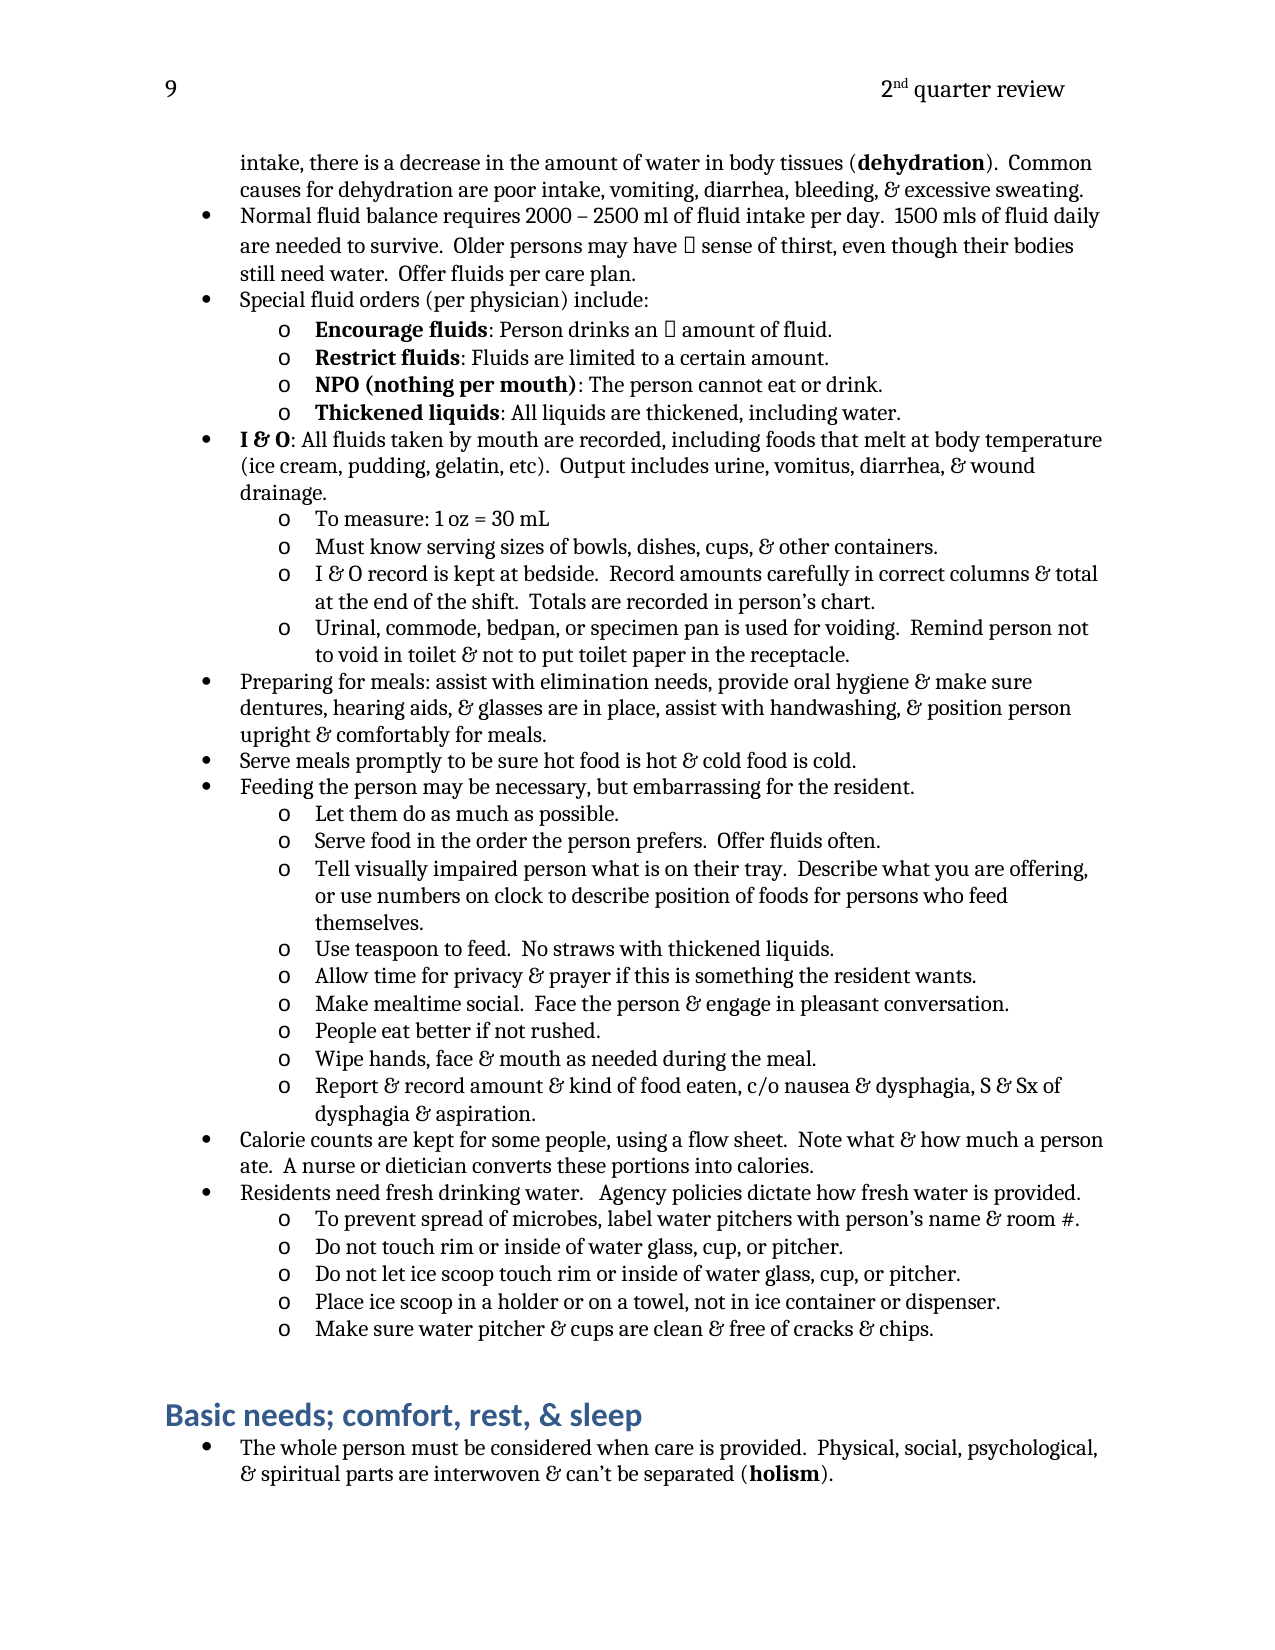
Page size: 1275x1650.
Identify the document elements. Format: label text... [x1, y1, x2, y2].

list Report & record amount & kind of food eaten, c/o nausea & dysphagia, S & Sx of dysphagia & aspiration. [277, 1073, 1110, 1127]
list Restrict fluids: Fluids are limited to a certain amount. [277, 344, 1110, 372]
list Make mealtime social. Face the person & engage in pleasant conversation. [277, 991, 1110, 1018]
list Encourage fluids: Person drinks an  amount of fluid. [277, 313, 1110, 344]
list Let them do as much as possible. [277, 800, 1110, 828]
list Thickened liquids: All liquids are thickened, including water. [277, 399, 1110, 427]
list Normal fluid balance requires 2000 – 2500 ml of fluid intake per day. 1500 mls of fluid daily are needed to survive. Older persons may have  sense of thirst, even though their bodies still need water. Offer fluids per care plan. [202, 203, 1110, 287]
list People eat better if not rushed. [277, 1018, 1110, 1046]
list Must know serving sizes of bowls, dishes, cups, & other containers. [277, 533, 1110, 561]
list Special fluid orders (per physician) include: [202, 287, 1110, 313]
list Do not let ice scoop touch rim or inside of water glass, cup, or pitcher. [277, 1261, 1110, 1288]
list I & O: All fluids taken by mouth are recorded, including foods that melt at body temperature (ice cream, pudding, gelatin, etc). Output includes urine, vomitus, diarrhea, & wound drainage. [202, 427, 1110, 506]
list Serve food in the order the person prefers. Offer fluids often. [277, 828, 1110, 855]
list The whole person must be considered when care is provided. Physical, social, psychological, & spiritual parts are interwoven & can’t be separated (holism). [202, 1434, 1110, 1487]
list Place ice scoop in a holder or on a towel, not in ice container or dispenser. [277, 1288, 1110, 1316]
list Tell visually impaired person what is on their tray. Describe what you are offering, or use numbers on clock to describe position of foods for persons who feed themselves. [277, 855, 1110, 936]
list Preparing for meals: assist with elimination needs, provide oral hygiene & make sure dentures, hearing aids, & glasses are in place, assist with handwashing, & position person upright & comfortably for meals. [202, 669, 1110, 748]
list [202, 150, 1110, 203]
list Wipe hands, face & mouth as needed during the meal. [277, 1046, 1110, 1073]
list Calorie counts are kept for some people, using a flow sheet. Note what & how much a person ate. A nurse or dietician converts these portions into calories. [202, 1127, 1110, 1180]
subtitle Basic needs; comfort, rest, & sleep [165, 1393, 1110, 1434]
list Feeding the person may be necessary, but embarrassing for the resident. [202, 774, 1110, 800]
list Serve meals promptly to be sure hot food is hot & cold food is cold. [202, 748, 1110, 774]
list Allow time for privacy & prayer if this is something the resident wants. [277, 963, 1110, 991]
list I & O record is kept at bedside. Record amounts carefully in correct columns & total at the end of the shift. Totals are recorded in person’s chart. [277, 561, 1110, 615]
list NPO (nothing per mouth): The person cannot eat or drink. [277, 372, 1110, 399]
list Make sure water pitcher & cups are clean & free of cracks & chips. [277, 1316, 1110, 1343]
list To prevent spread of microbes, label water pitchers with person’s name & room #. [277, 1206, 1110, 1233]
list Use teaspoon to feed. No straws with thickened liquids. [277, 936, 1110, 963]
list Urinal, commode, bedpan, or specimen pan is used for voiding. Remind person not to void in toilet & not to put toilet paper in the receptacle. [277, 615, 1110, 669]
list To measure: 1 oz = 30 mL [277, 506, 1110, 533]
list Residents need fresh drinking water. Agency policies dictate how fresh water is provided. [202, 1180, 1110, 1206]
list Do not touch rim or inside of water glass, cup, or pitcher. [277, 1233, 1110, 1261]
